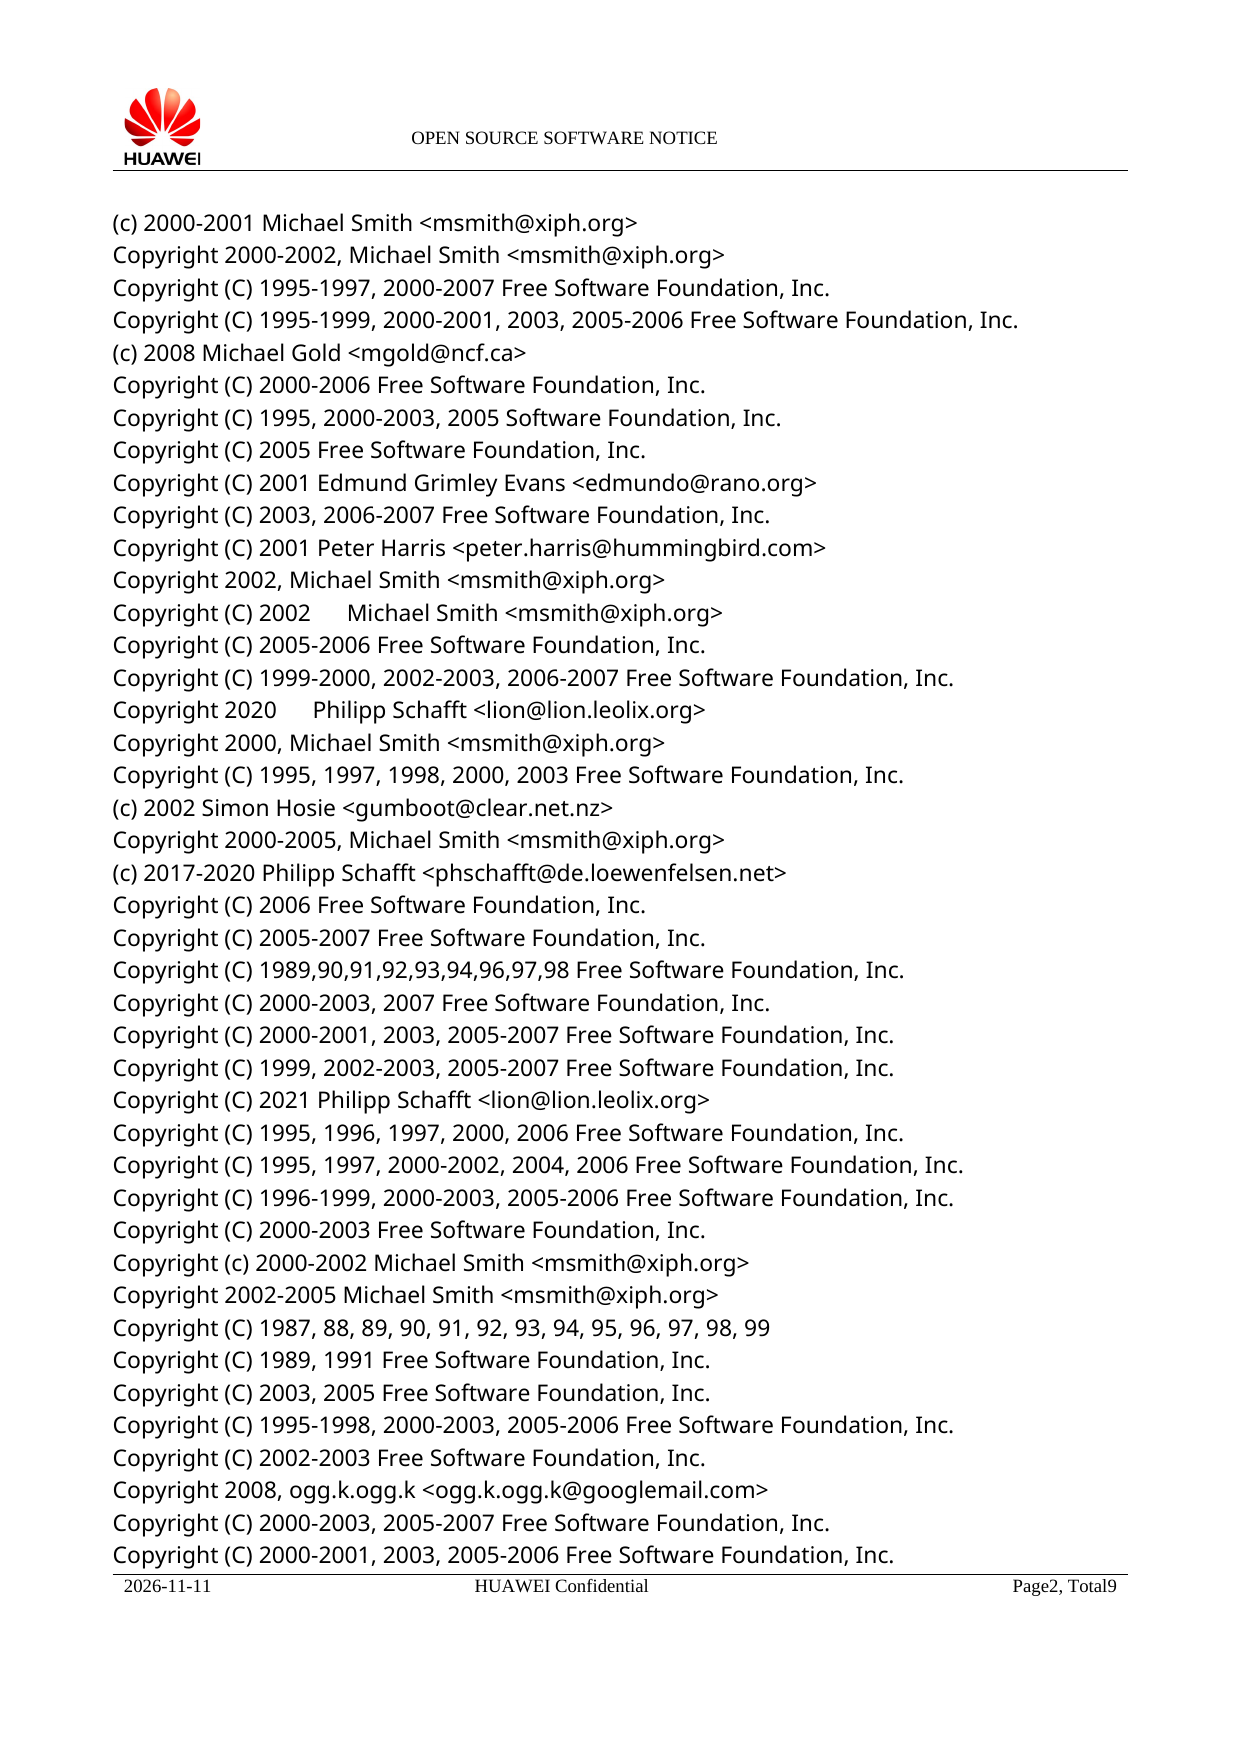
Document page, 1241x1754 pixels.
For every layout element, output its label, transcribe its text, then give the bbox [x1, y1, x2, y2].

picture [124, 88, 201, 165]
